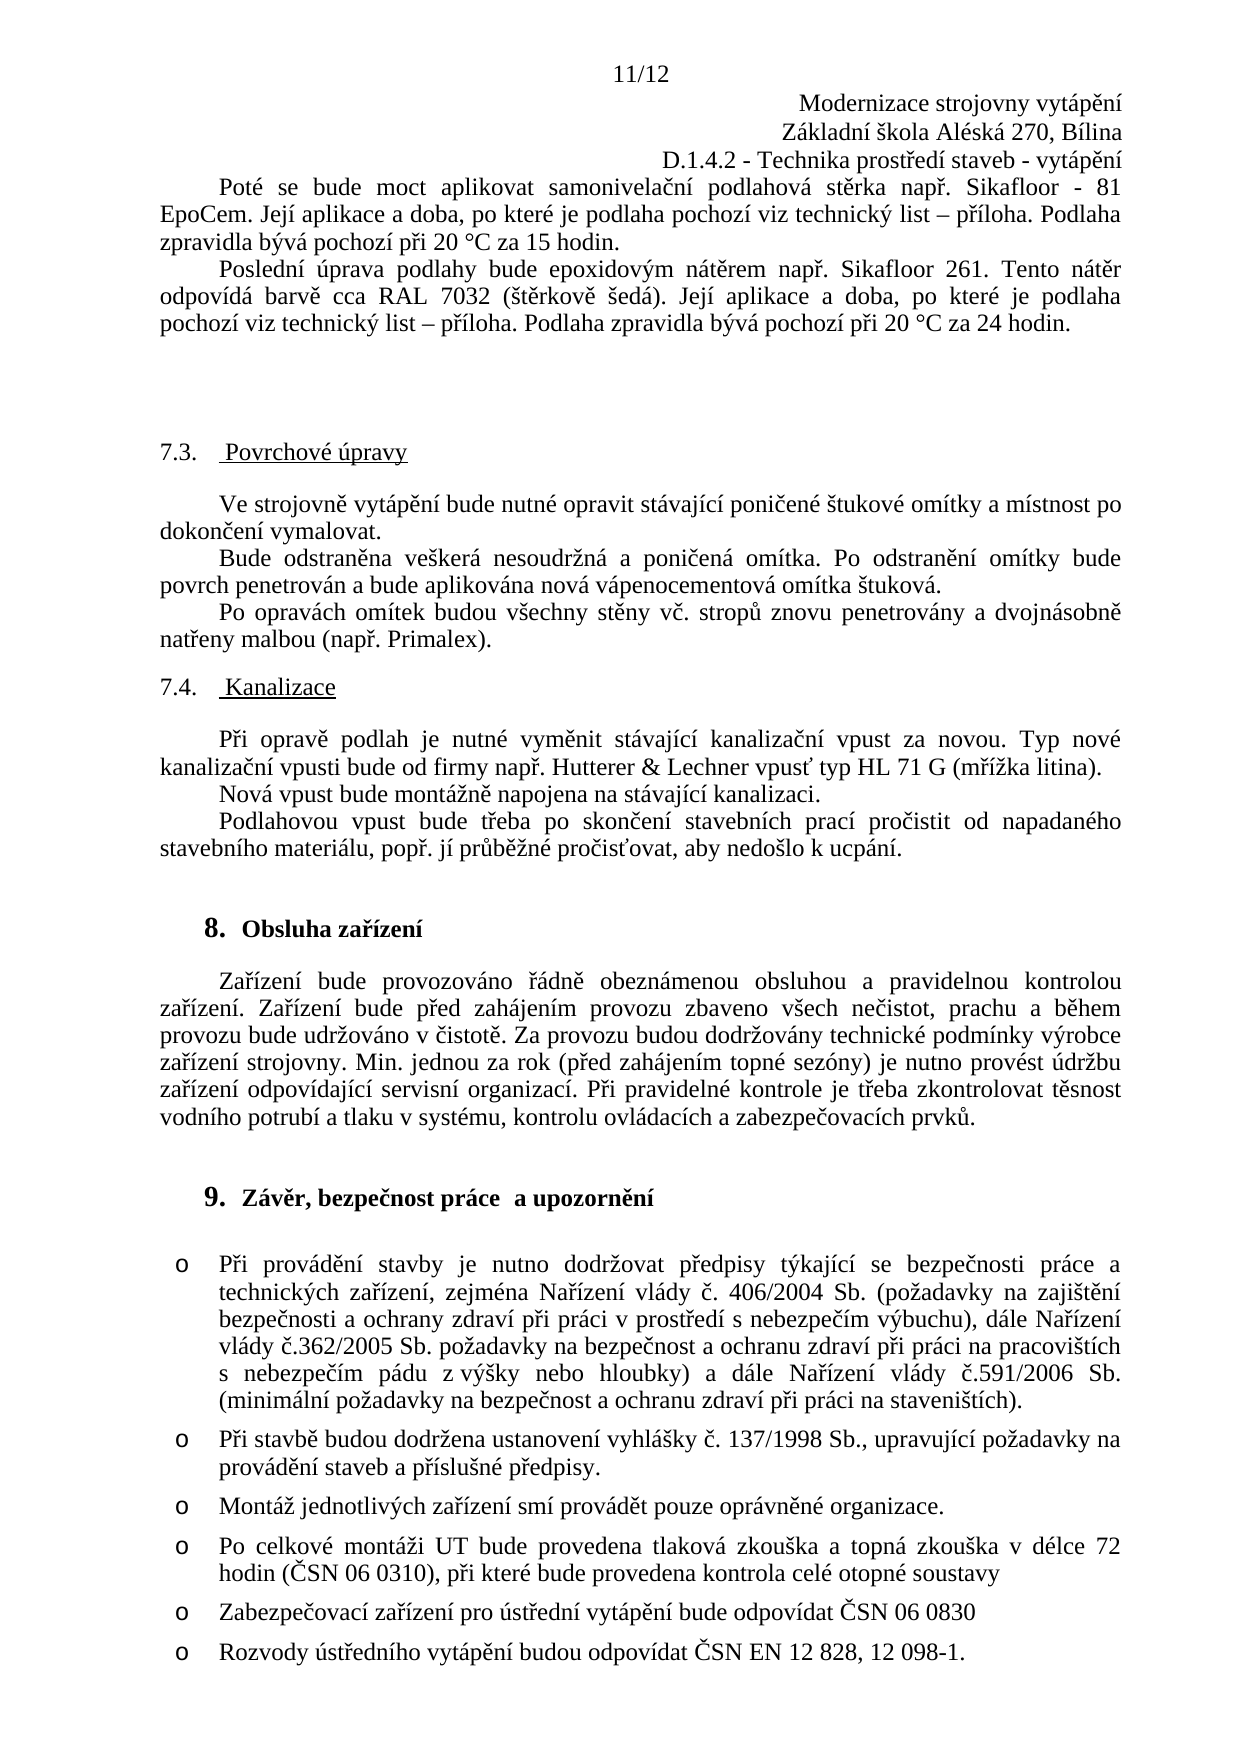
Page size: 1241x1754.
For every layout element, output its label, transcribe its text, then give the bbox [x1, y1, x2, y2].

list Kanalizace [159, 674, 1122, 701]
text Při opravě podlah je nutné vyměnit stávající kanalizační vpust za novou. Typ nové kanalizační vpusti bude od firmy např. Hutterer & Lechner vpusť typ HL 71 G (mřížka litina). [159, 726, 1122, 780]
list Obsluha zařízení [204, 916, 1122, 943]
list Zabezpečovací zařízení pro ústřední vytápění bude odpovídat ČSN 06 0830 [174, 1599, 1122, 1626]
list Povrchové úpravy [159, 439, 1122, 466]
text Poté se bude moct aplikovat samonivelační podlahová stěrka např. Sikafloor - 81 EpoCem. Její aplikace a doba, po které je podlaha pochozí viz technický list – příloha. Podlaha zpravidla bývá pochozí při 20 °C za 15 hodin. [159, 174, 1122, 255]
list Montáž jednotlivých zařízení smí provádět pouze oprávněné organizace. [174, 1493, 1122, 1520]
text Podlahovou vpust bude třeba po skončení stavebních prací pročistit od napadaného stavebního materiálu, popř. jí průběžné pročisťovat, aby nedošlo k ucpání. [159, 807, 1122, 862]
text Poslední úprava podlahy bude epoxidovým nátěrem např. Sikafloor 261. Tento nátěr odpovídá barvě cca RAL 7032 (štěrkově šedá). Její aplikace a doba, po které je podlaha pochozí viz technický list – příloha. Podlaha zpravidla bývá pochozí při 20 °C za 24 hodin. [159, 255, 1122, 337]
text Bude odstraněna veškerá nesoudržná a poničená omítka. Po odstranění omítky bude povrch penetrován a bude aplikována nová vápenocementová omítka štuková. [159, 545, 1122, 599]
list Závěr, bezpečnost práce a upozornění [204, 1184, 1122, 1212]
list Při stavbě budou dodržena ustanovení vyhlášky č. 137/1998 Sb., upravující požadavky na provádění staveb a příslušné předpisy. [174, 1426, 1122, 1480]
text Ve strojovně vytápění bude nutné opravit stávající poničené štukové omítky a místnost po dokončení vymalovat. [159, 491, 1122, 545]
list Při provádění stavby je nutno dodržovat předpisy týkající se bezpečnosti práce a technických zařízení, zejména Nařízení vlády č. 406/2004 Sb. (požadavky na zajištění bezpečnosti a ochrany zdraví při práci v prostředí s nebezpečím výbuchu), dále Nařízení vlády č.362/2005 Sb. požadavky na bezpečnost a ochranu zdraví při práci na pracovištích s nebezpečím pádu z výšky nebo hloubky) a dále Nařízení vlády č.591/2006 Sb. (minimální požadavky na bezpečnost a ochranu zdraví při práci na staveništích). [174, 1251, 1122, 1414]
text Nová vpust bude montážně napojena na stávající kanalizaci. [159, 780, 1122, 807]
list Rozvody ústředního vytápění budou odpovídat ČSN EN 12 828, 12 098-1. [174, 1639, 1122, 1666]
text Zařízení bude provozováno řádně obeznámenou obsluhou a pravidelnou kontrolou zařízení. Zařízení bude před zahájením provozu zbaveno všech nečistot, prachu a během provozu bude udržováno v čistotě. Za provozu budou dodržovány technické podmínky výrobce zařízení strojovny. Min. jednou za rok (před zahájením topné sezóny) je nutno provést údržbu zařízení odpovídající servisní organizací. Při pravidelné kontrole je třeba zkontrolovat těsnost vodního potrubí a tlaku v systému, kontrolu ovládacích a zabezpečovacích prvků. [159, 968, 1122, 1130]
text Po opravách omítek budou všechny stěny vč. stropů znovu penetrovány a dvojnásobně natřeny malbou (např. Primalex). [159, 599, 1122, 653]
list Po celkové montáži UT bude provedena tlaková zkouška a topná zkouška v délce 72 hodin (ČSN 06 0310), při které bude provedena kontrola celé otopné soustavy [174, 1532, 1122, 1587]
